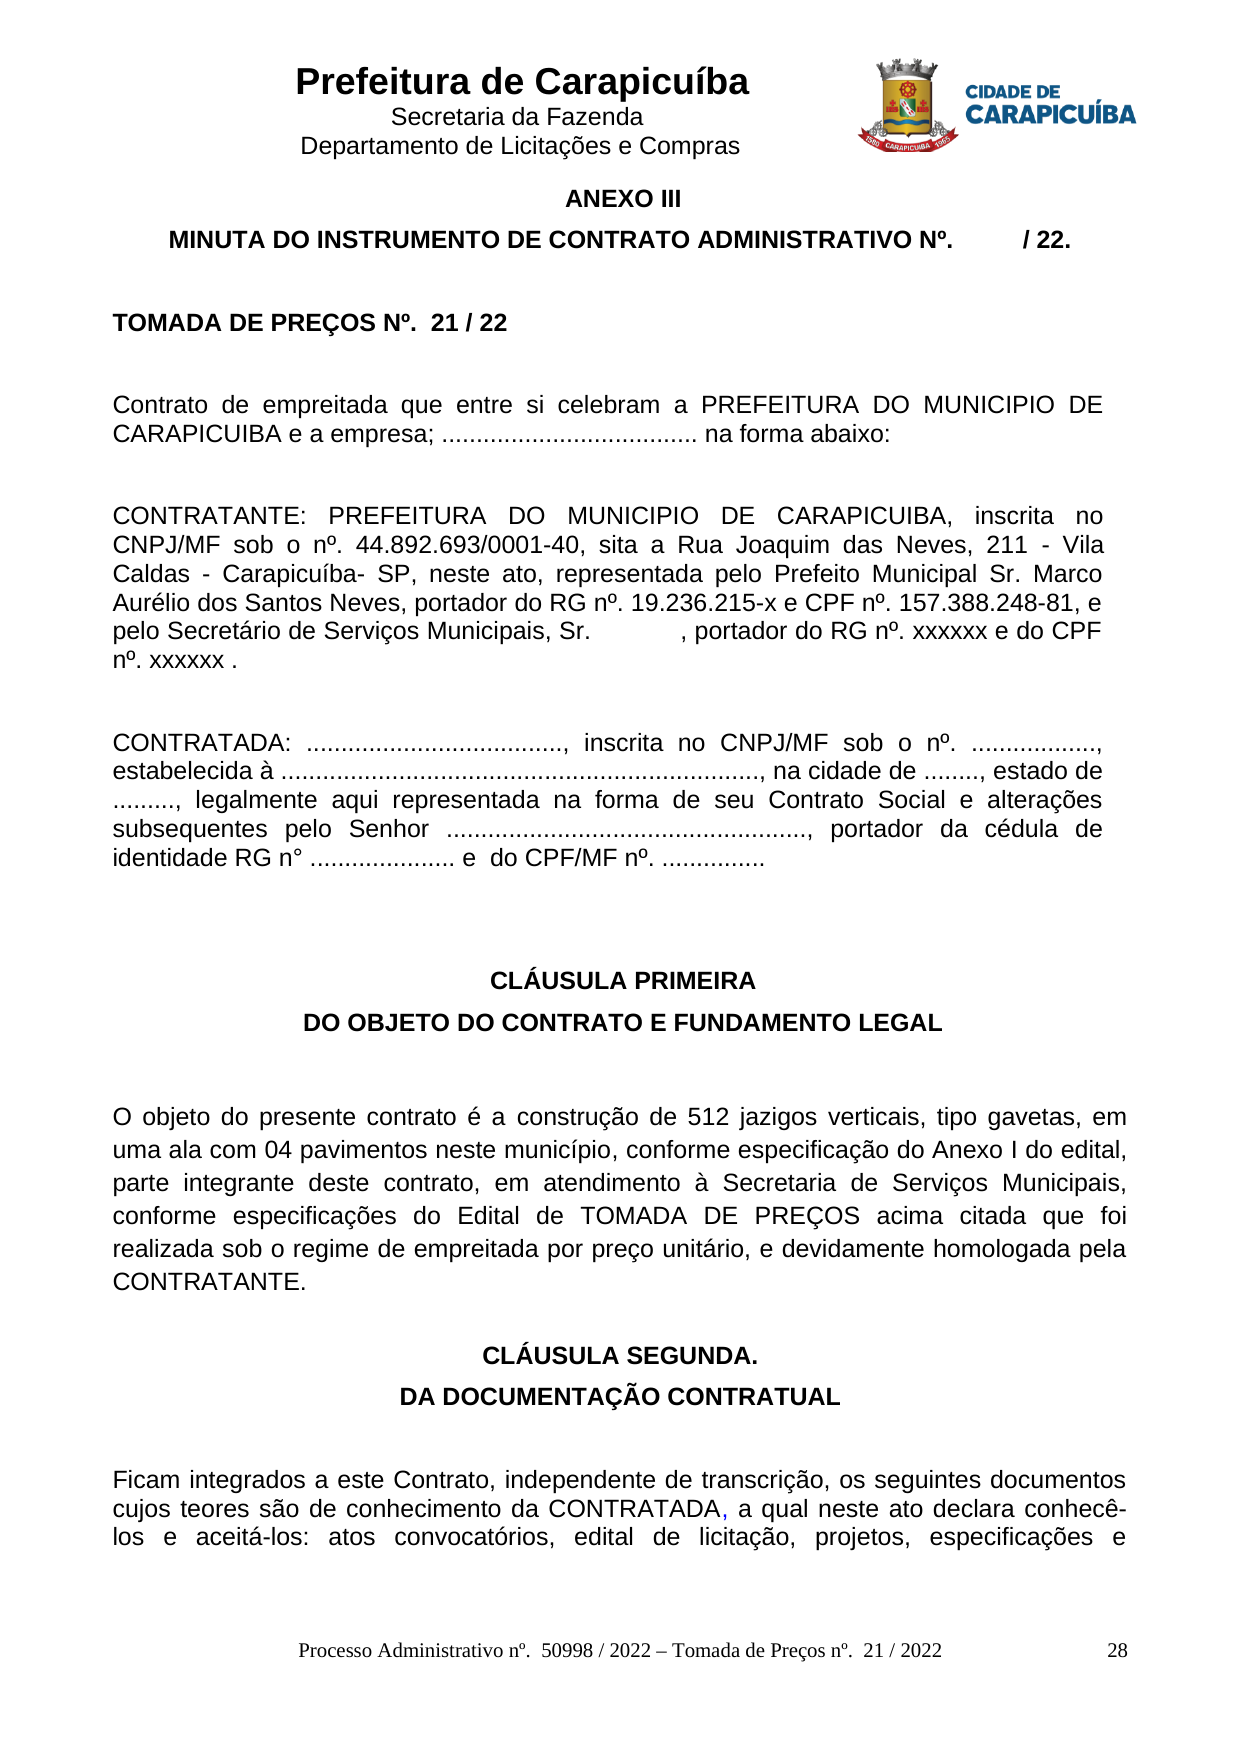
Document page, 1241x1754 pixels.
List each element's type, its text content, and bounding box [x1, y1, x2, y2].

text DA DOCUMENTAÇÃO CONTRATUAL [112, 1382, 1128, 1411]
text CONTRATANTE: PREFEITURA DO MUNICIPIO DE CARAPICUIBA, inscrita no CNPJ/MF sob o nº. 44.892.693/0001-40, sita a Rua Joaquim das Neves, 211 - Vila Caldas - Carapicuíba- SP, neste ato, representada pelo Prefeito Municipal Sr. Marco Aurélio dos Santos Neves, portador do RG nº. 19.236.215-x e CPF nº. 157.388.248-81, e pelo Secretário de Serviços Municipais, Sr. , portador do RG nº. xxxxxx e do CPF nº. xxxxxx . [112, 501, 1104, 674]
text CLÁUSULA SEGUNDA. [112, 1341, 1128, 1370]
text Contrato de empreitada que entre si celebram a PREFEITURA DO MUNICIPIO DE CARAPICUIBA e a empresa; ..................................... na forma abaixo: [112, 390, 1104, 447]
text O objeto do presente contrato é a construção de 512 jazigos verticais, tipo gavetas, em uma ala com 04 pavimentos neste município, conforme especificação do Anexo I do edital, parte integrante deste contrato, em atendimento à Secretaria de Serviços Municipais, conforme especificações do Edital de TOMADA DE PREÇOS acima citada que foi realizada sob o regime de empreitada por preço unitário, e devidamente homologada pela CONTRATANTE. [112, 1102, 1128, 1296]
subtitle MINUTA DO INSTRUMENTO DE CONTRATO ADMINISTRATIVO Nº. / 22. [112, 225, 1128, 254]
text CLÁUSULA PRIMEIRA [142, 966, 1104, 995]
text ANEXO III [142, 184, 1104, 212]
text CONTRATADA: ....................................., inscrita no CNPJ/MF sob o nº. .................., estabelecida à ....................................................................., na cidade de ........, estado de ........., legalmente aqui representada na forma de seu Contrato Social e alterações subsequentes pelo Senhor ...................................................., portador da cédula de identidade RG n° ..................... e do CPF/MF nº. ............... [112, 727, 1104, 871]
subtitle DO OBJETO DO CONTRATO E FUNDAMENTO LEGAL [142, 1007, 1104, 1036]
text TOMADA DE PREÇOS Nº. 21 / 22 [112, 307, 1128, 336]
picture [857, 57, 1139, 152]
